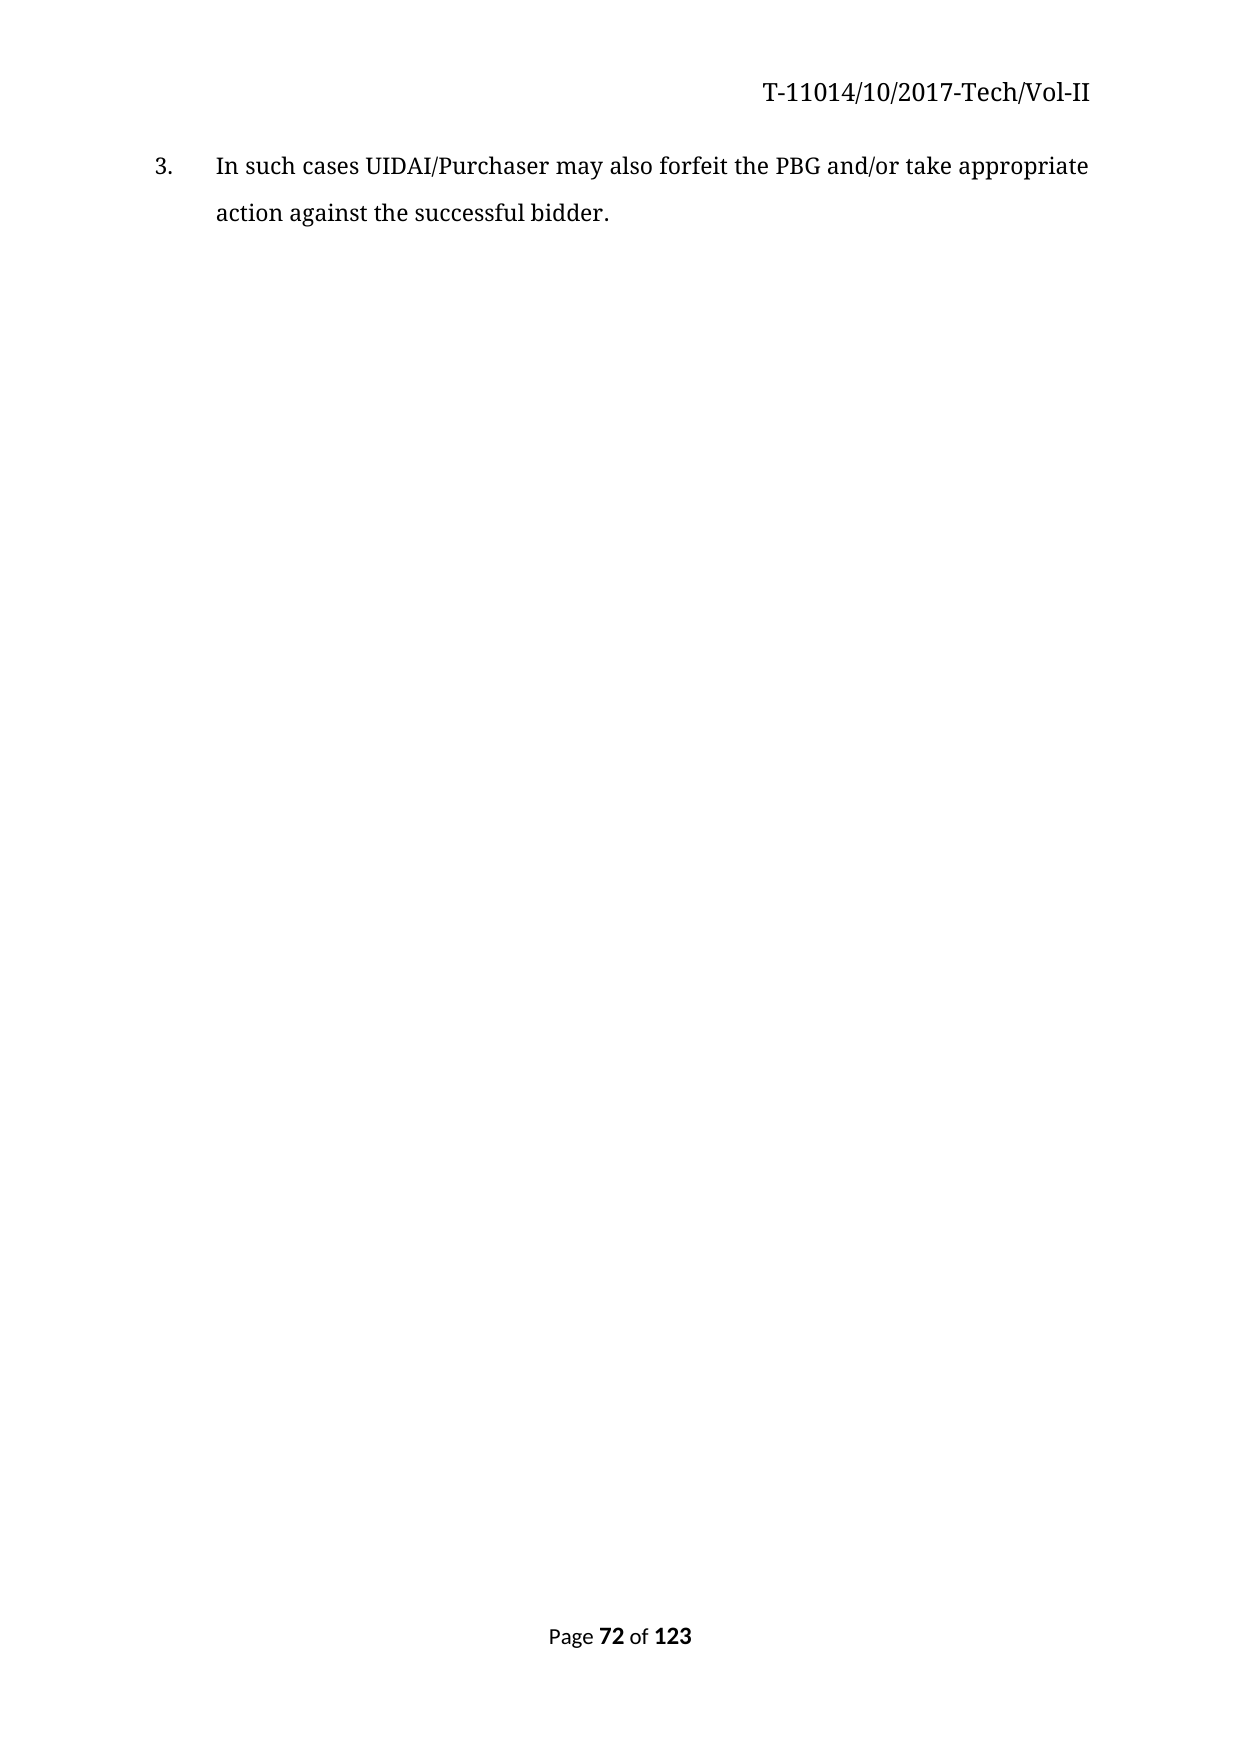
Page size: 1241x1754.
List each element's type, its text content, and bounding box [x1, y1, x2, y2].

list In such cases UIDAI/Purchaser may also forfeit the PBG and/or take appropriate action against the successful bidder. [154, 150, 1090, 228]
